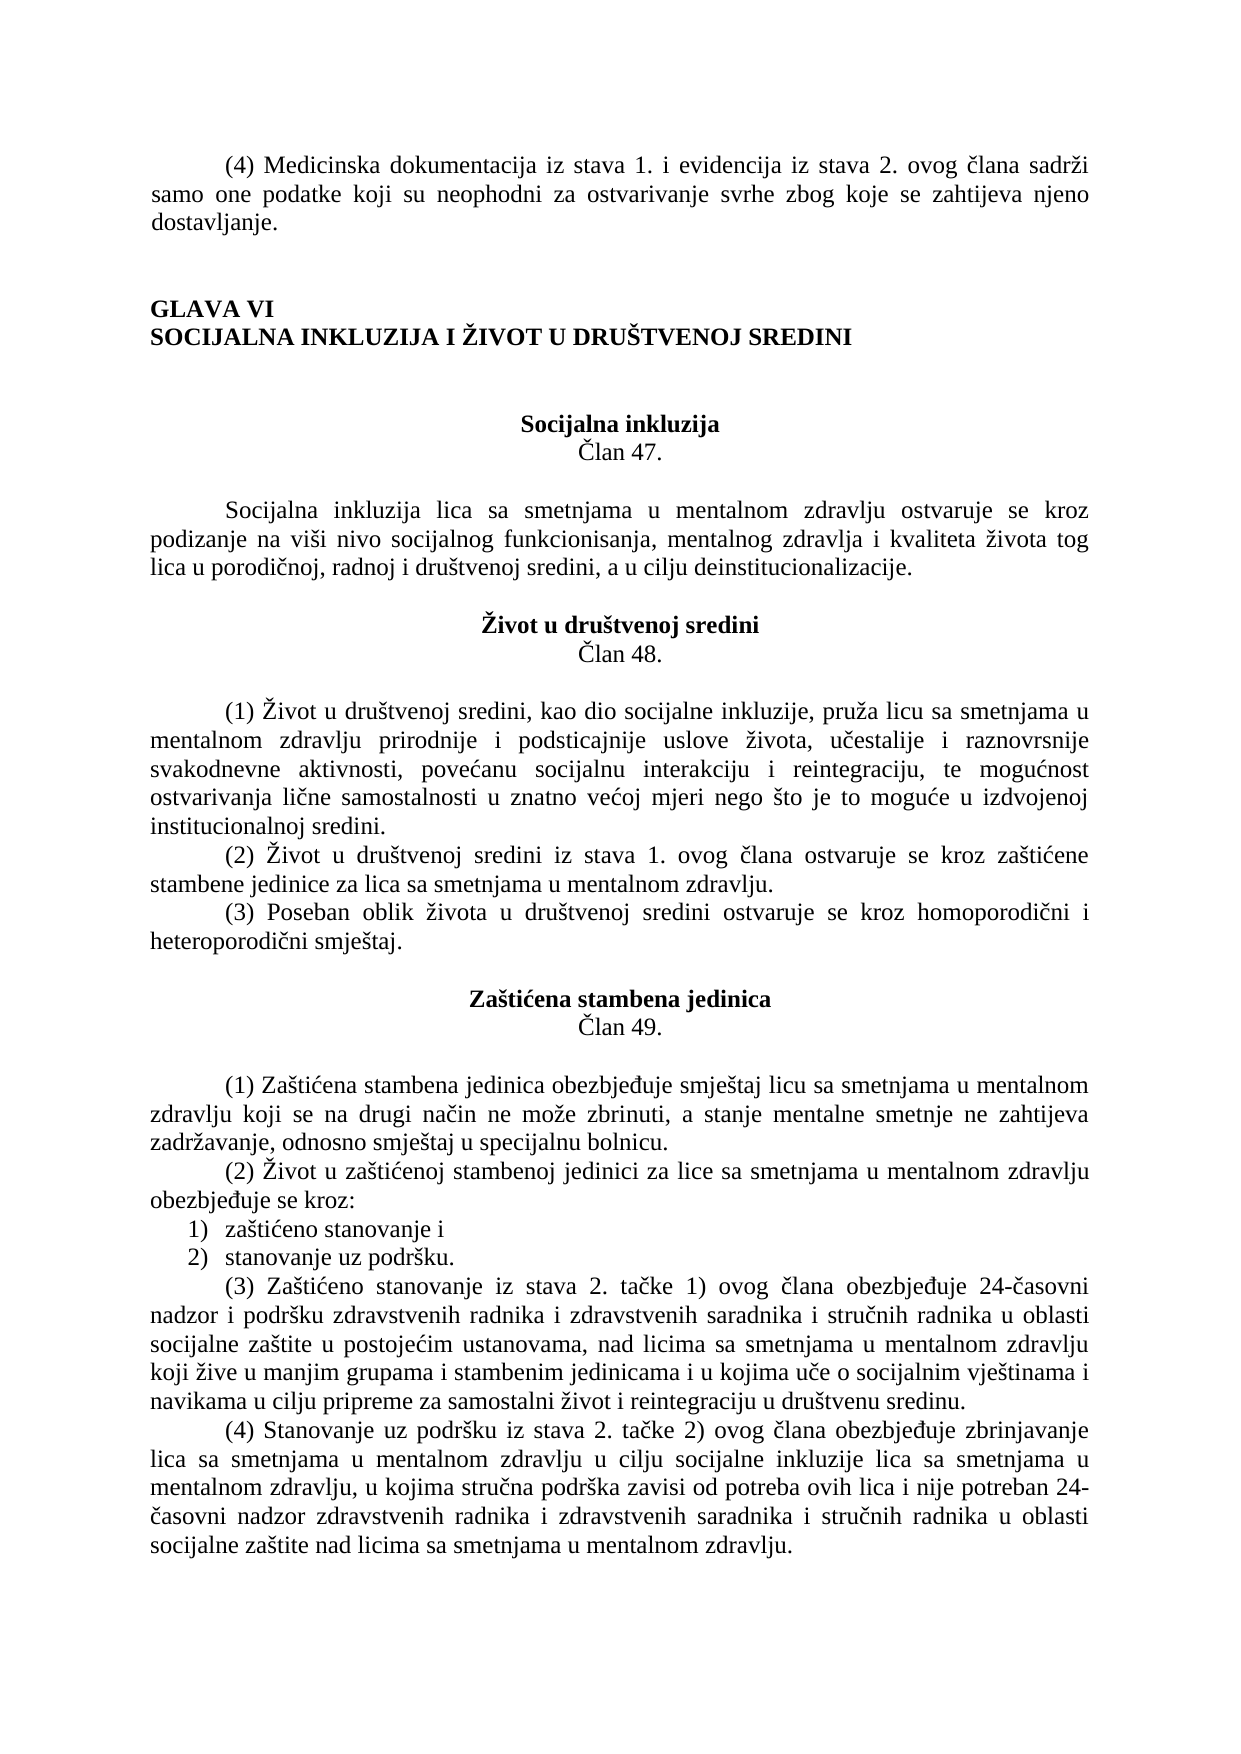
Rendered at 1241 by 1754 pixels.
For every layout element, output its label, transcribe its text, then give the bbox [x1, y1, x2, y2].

text (1) Život u društvenoj sredini, kao dio socijalne inkluzije, pruža licu sa smetnjama u mentalnom zdravlju prirodnije i podsticajnije uslove života, učestalije i raznovrsnije svakodnevne aktivnosti, povećanu socijalnu interakciju i reintegraciju, te mogućnost ostvarivanja lične samostalnosti u znatno većoj mjeri nego što je to moguće u izdvojenoj institucionalnoj sredini. [150, 696, 1090, 840]
text Član 49. [150, 1012, 1090, 1041]
list zaštićeno stanovanje i [187, 1214, 1090, 1242]
text (2) Život u društvenoj sredini iz stava 1. ovog člana ostvaruje se kroz zaštićene stambene jedinice za lica sa smetnjama u mentalnom zdravlju. [150, 840, 1090, 897]
text (4) Stanovanje uz podršku iz stava 2. tačke 2) ovog člana obezbjeđuje zbrinjavanje lica sa smetnjama u mentalnom zdravlju u cilju socijalne inkluzije lica sa smetnjama u mentalnom zdravlju, u kojima stručna podrška zavisi od potreba ovih lica i nije potreban 24-časovni nadzor zdravstvenih radnika i zdravstvenih saradnika i stručnih radnika u oblasti socijalne zaštite nad licima sa smetnjama u mentalnom zdravlju. [150, 1415, 1090, 1559]
subtitle GLAVA VI [150, 294, 1084, 322]
text Socijalna inkluzija [150, 409, 1090, 437]
text (3) Poseban oblik života u društvenoj sredini ostvaruje se kroz homoporodični i heteroporodični smještaj. [150, 897, 1090, 955]
text Zaštićena stambena jedinica [150, 984, 1090, 1012]
text Život u društvenoj sredini [150, 610, 1090, 639]
text Socijalna inkluzija lica sa smetnjama u mentalnom zdravlju ostvaruje se kroz podizanje na viši nivo socijalnog funkcionisanja, mentalnog zdravlja i kvaliteta života tog lica u porodičnoj, radnoj i društvenoj sredini, a u cilju deinstitucionalizacije. [150, 495, 1090, 581]
text (2) Život u zaštićenoj stambenoj jedinici za lice sa smetnjama u mentalnom zdravlju obezbjeđuje se kroz: [150, 1156, 1090, 1214]
text (1) Zaštićena stambena jedinica obezbjeđuje smještaj licu sa smetnjama u mentalnom zdravlju koji se na drugi način ne može zbrinuti, a stanje mentalne smetnje ne zahtijeva zadržavanje, odnosno smještaj u specijalnu bolnicu. [150, 1070, 1090, 1156]
text (3) Zaštićeno stanovanje iz stava 2. tačke 1) ovog člana obezbjeđuje 24-časovni nadzor i podršku zdravstvenih radnika i zdravstvenih saradnika i stručnih radnika u oblasti socijalne zaštite u postojećim ustanovama, nad licima sa smetnjama u mentalnom zdravlju koji žive u manjim grupama i stambenim jedinicama i u kojima uče o socijalnim vještinama i navikama u cilju pripreme za samostalni život i reintegraciju u društvenu sredinu. [150, 1271, 1090, 1415]
text Član 47. [150, 437, 1090, 466]
text Član 48. [150, 639, 1090, 667]
subtitle SOCIJALNA INKLUZIJA I ŽIVOT U DRUŠTVENOJ SREDINI [150, 322, 1084, 351]
text (4) Medicinska dokumentacija iz stava 1. i evidencija iz stava 2. ovog člana sadrži samo one podatke koji su neophodni za ostvarivanje svrhe zbog koje se zahtijeva njeno dostavljanje. [151, 150, 1090, 236]
list stanovanje uz podršku. [187, 1242, 1090, 1271]
